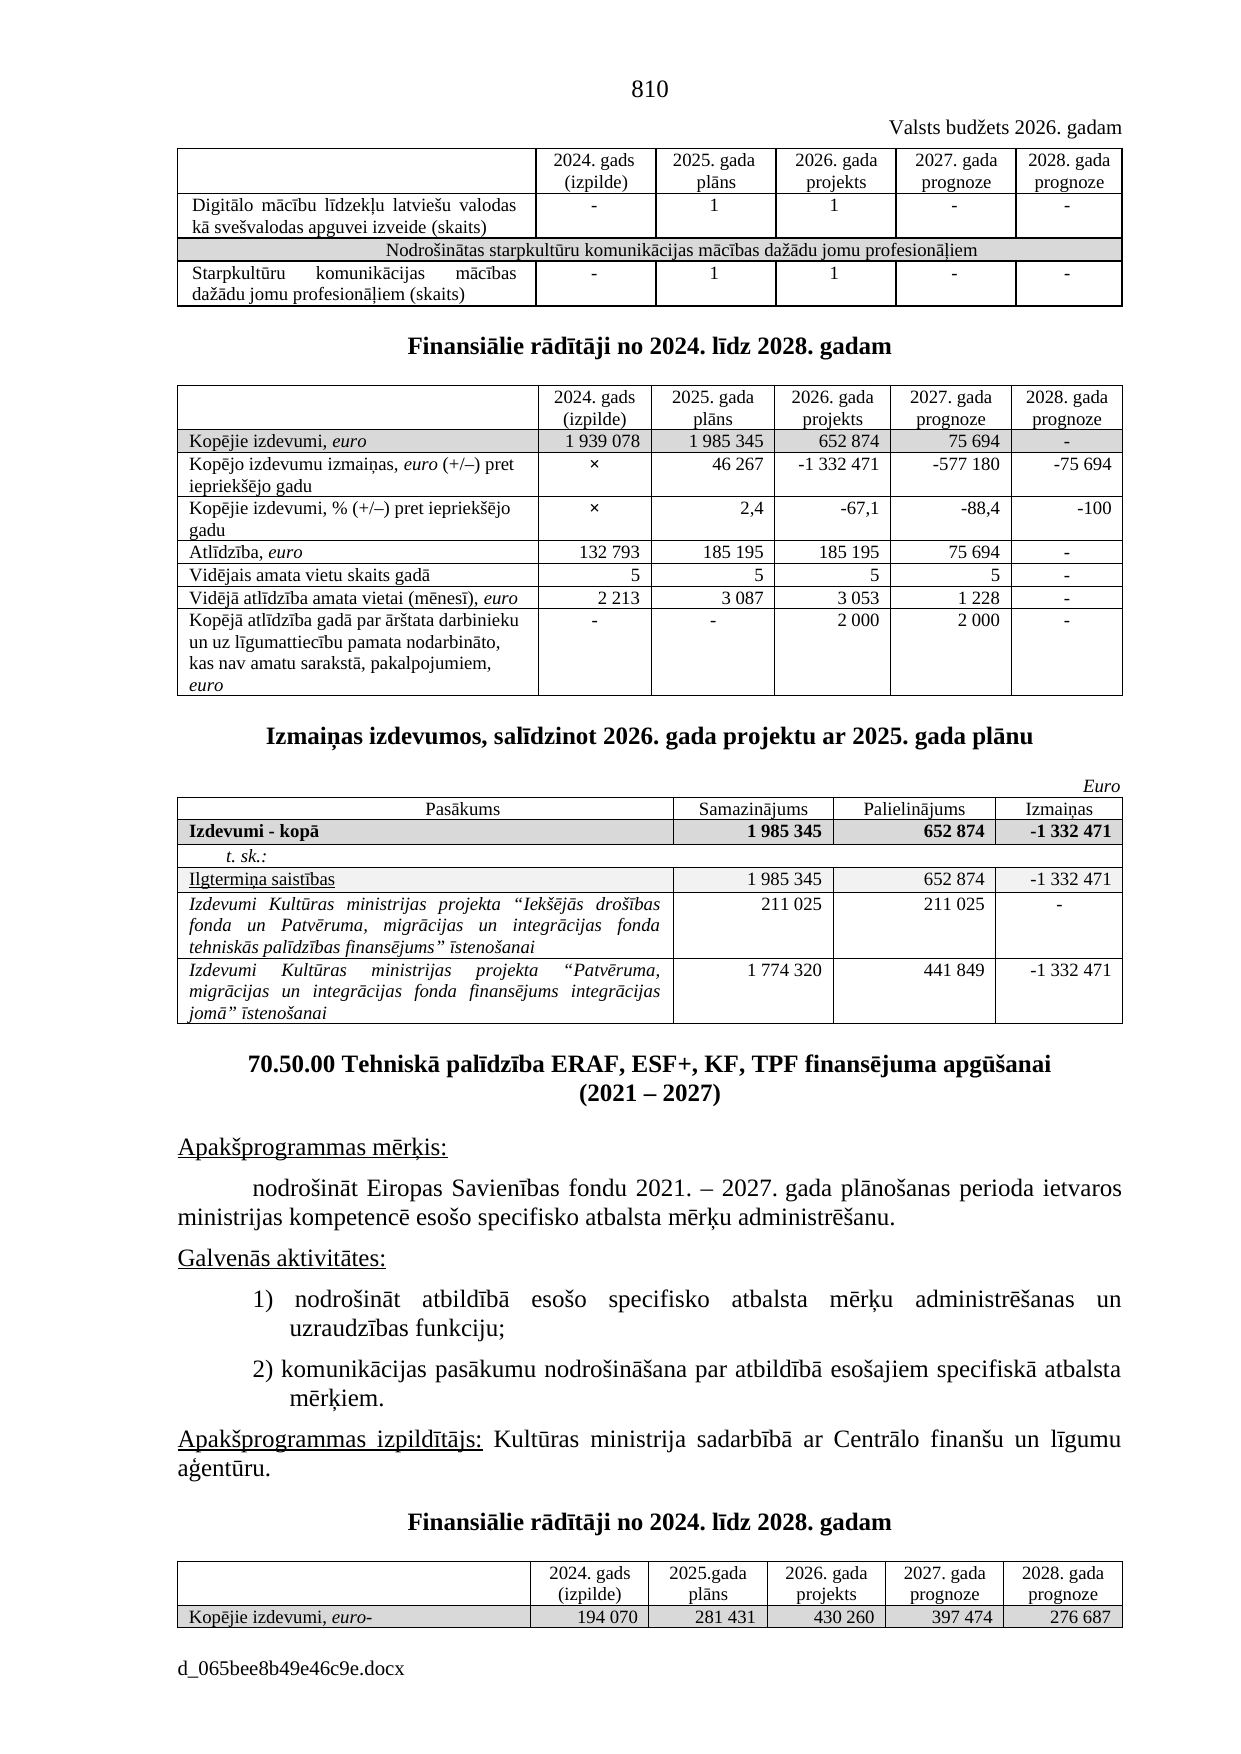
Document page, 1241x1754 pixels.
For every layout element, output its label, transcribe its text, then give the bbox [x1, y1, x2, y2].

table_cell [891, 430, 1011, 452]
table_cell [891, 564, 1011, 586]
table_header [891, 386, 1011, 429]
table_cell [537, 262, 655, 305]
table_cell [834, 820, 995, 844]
text Finansiālie rādītāji no 2024. līdz 2028. gadam [177, 331, 1122, 360]
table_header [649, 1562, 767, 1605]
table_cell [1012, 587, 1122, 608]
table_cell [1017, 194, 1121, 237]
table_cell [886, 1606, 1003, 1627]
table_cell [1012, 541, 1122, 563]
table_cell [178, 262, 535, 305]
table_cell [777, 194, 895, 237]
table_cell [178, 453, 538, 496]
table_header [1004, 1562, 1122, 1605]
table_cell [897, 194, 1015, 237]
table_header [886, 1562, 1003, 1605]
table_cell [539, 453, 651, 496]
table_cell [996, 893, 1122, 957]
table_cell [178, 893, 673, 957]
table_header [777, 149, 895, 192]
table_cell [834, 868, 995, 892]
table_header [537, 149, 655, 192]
text Izmaiņas izdevumos, salīdzinot 2026. gada projektu ar 2025. gada plānu [177, 721, 1122, 750]
text Finansiālie rādītāji no 2024. līdz 2028. gadam [177, 1507, 1122, 1536]
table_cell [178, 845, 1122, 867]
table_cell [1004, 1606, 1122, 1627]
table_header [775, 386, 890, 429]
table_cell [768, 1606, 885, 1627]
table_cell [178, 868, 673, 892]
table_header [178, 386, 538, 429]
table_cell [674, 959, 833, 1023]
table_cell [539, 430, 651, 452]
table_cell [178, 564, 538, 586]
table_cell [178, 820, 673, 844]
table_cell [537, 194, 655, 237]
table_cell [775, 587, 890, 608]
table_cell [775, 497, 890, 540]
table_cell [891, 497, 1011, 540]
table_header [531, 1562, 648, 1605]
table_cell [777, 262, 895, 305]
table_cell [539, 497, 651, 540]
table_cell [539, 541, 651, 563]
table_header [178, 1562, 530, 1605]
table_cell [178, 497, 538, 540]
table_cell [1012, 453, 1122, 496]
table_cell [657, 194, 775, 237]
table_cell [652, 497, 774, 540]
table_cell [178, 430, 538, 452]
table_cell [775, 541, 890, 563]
text 70.50.00 Tehniskā palīdzība ERAF, ESF+, KF, TPF finansējuma apgūšanai (2021 – 2027) [177, 1049, 1122, 1107]
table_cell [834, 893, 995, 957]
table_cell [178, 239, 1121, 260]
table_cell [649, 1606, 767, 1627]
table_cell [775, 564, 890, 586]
text 1) nodrošināt atbildībā esošo specifisko atbalsta mērķu administrēšanas un uzraudzības funkciju; [252, 1284, 1122, 1342]
text Apakšprogrammas izpildītājs: Kultūras ministrija sadarbībā ar Centrālo finanšu un līgumu aģentūru. [177, 1424, 1122, 1482]
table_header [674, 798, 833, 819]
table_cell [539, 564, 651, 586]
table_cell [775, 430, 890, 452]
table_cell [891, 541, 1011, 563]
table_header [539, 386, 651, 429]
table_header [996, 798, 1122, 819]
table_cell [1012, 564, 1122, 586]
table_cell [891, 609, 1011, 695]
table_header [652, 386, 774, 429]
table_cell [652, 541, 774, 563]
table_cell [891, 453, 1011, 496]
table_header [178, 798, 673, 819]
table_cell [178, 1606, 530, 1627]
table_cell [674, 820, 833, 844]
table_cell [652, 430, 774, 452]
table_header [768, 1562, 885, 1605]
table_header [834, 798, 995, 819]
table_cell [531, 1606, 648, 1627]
text nodrošināt Eiropas Savienības fondu 2021. – 2027. gada plānošanas perioda ietvaros ministrijas kompetencē esošo specifisko atbalsta mērķu administrēšanu. [177, 1173, 1122, 1231]
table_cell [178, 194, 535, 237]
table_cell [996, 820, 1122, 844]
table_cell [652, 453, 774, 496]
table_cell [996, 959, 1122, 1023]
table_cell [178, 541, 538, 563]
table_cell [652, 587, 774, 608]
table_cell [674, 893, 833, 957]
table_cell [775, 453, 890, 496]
text Apakšprogrammas mērķis: [177, 1132, 1122, 1161]
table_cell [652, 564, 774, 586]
text Galvenās aktivitātes: [177, 1243, 1122, 1272]
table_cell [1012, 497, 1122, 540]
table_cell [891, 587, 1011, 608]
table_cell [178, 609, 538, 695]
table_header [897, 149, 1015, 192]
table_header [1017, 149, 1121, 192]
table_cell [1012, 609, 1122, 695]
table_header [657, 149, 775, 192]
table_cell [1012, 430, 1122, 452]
text Euro [177, 775, 1122, 797]
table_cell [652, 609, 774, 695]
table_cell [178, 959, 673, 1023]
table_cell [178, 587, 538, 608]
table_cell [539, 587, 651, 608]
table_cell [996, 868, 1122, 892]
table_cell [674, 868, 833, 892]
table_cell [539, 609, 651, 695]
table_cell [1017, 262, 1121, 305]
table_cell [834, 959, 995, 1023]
text 2) komunikācijas pasākumu nodrošināšana par atbildībā esošajiem specifiskā atbalsta mērķiem. [252, 1354, 1122, 1412]
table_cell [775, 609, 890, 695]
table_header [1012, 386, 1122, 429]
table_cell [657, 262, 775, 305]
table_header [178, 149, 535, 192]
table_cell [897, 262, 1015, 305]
